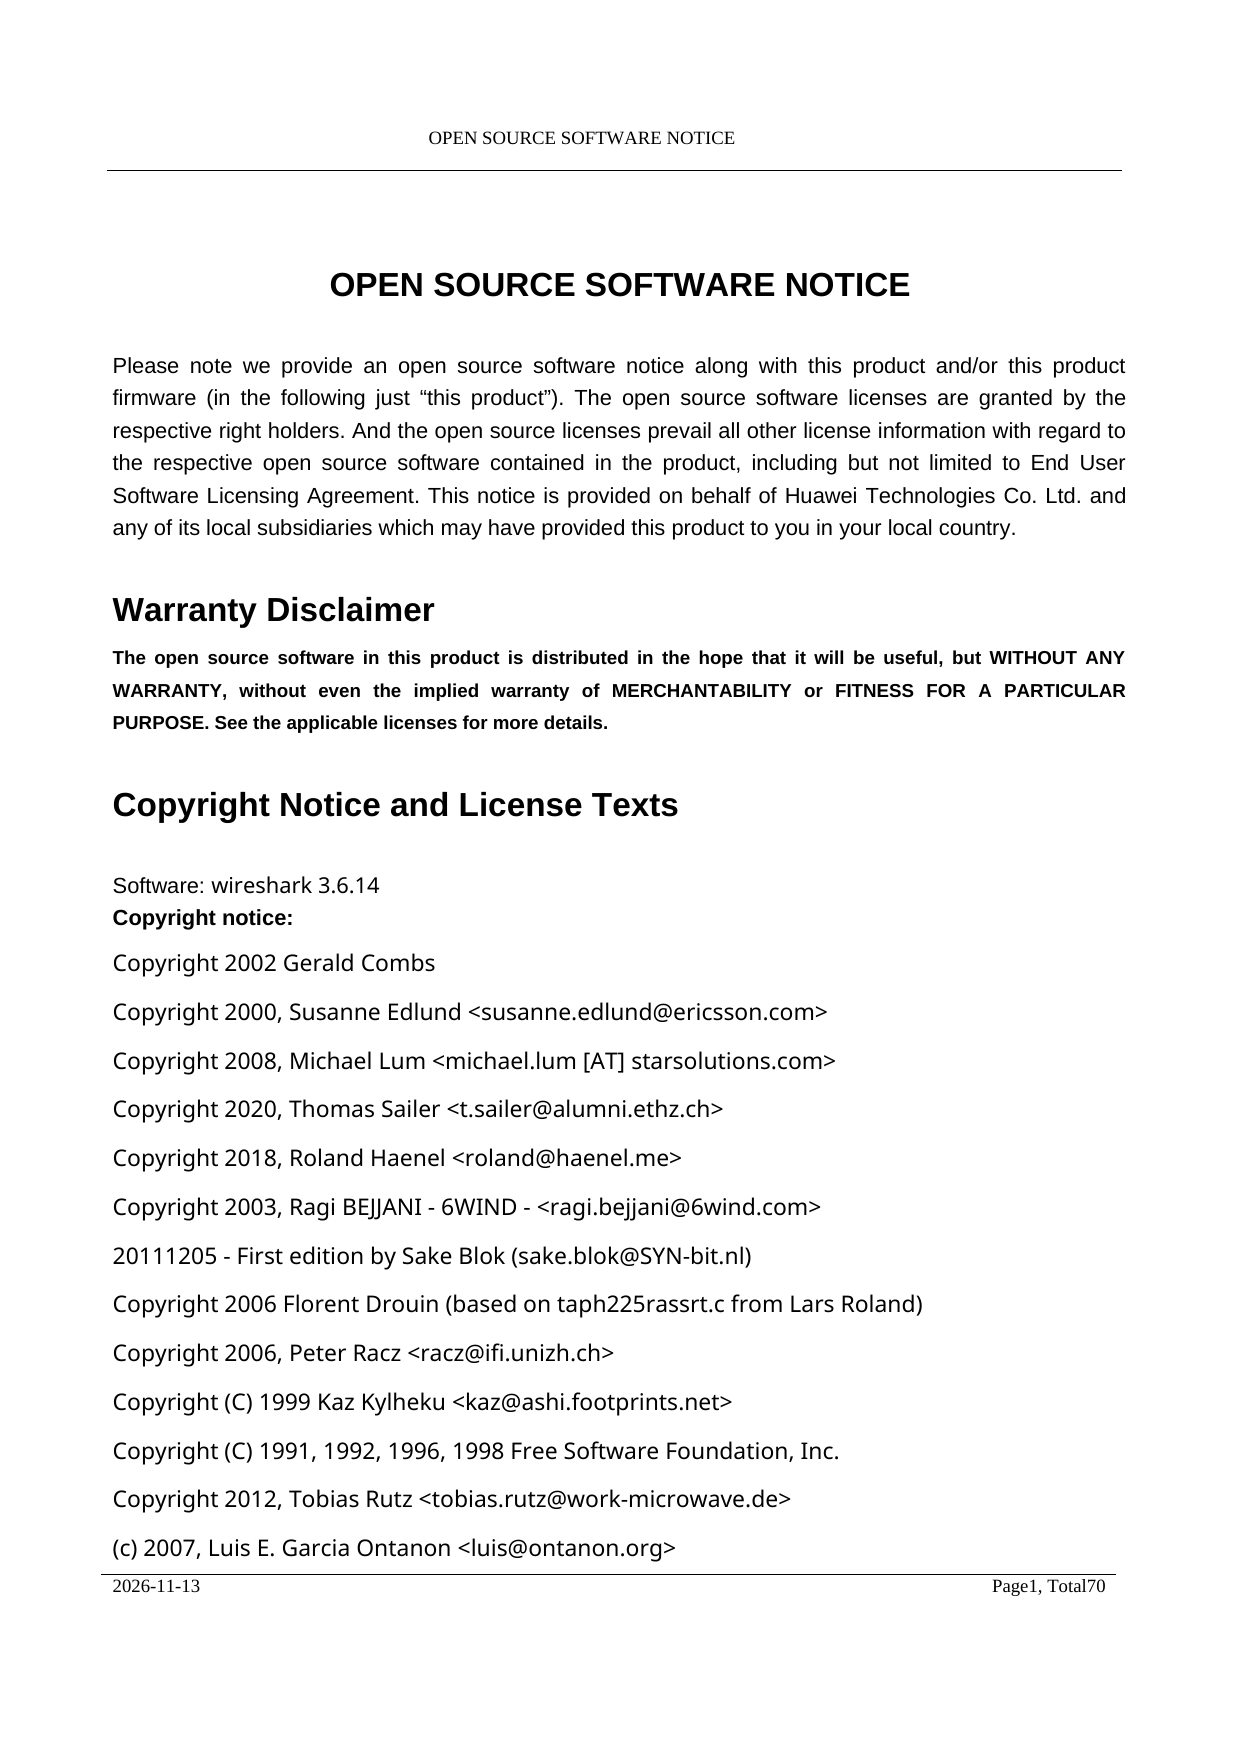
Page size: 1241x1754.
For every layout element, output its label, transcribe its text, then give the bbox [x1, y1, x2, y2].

text Copyright Notice and License Texts [112, 771, 1128, 836]
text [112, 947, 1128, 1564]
text Warranty Disclaimer [112, 576, 1128, 641]
text OPEN SOURCE SOFTWARE NOTICE [112, 251, 1128, 316]
text Copyright notice: [112, 901, 1128, 934]
text Please note we provide an open source software notice along with this product and/or this product firmware (in the following just “this product”). The open source software licenses are granted by the respective right holders. And the open source licenses prevail all other license information with regard to the respective open source software contained in the product, including but not limited to End User Software Licensing Agreement. This notice is provided on behalf of Huawei Technologies Co. Ltd. and any of its local subsidiaries which may have provided this product to you in your local country. [112, 349, 1128, 544]
text Software: wireshark 3.6.14 [112, 869, 1128, 901]
text The open source software in this product is distributed in the hope that it will be useful, but WITHOUT ANY WARRANTY, without even the implied warranty of MERCHANTABILITY or FITNESS FOR A PARTICULAR PURPOSE. See the applicable licenses for more details. [112, 641, 1128, 739]
